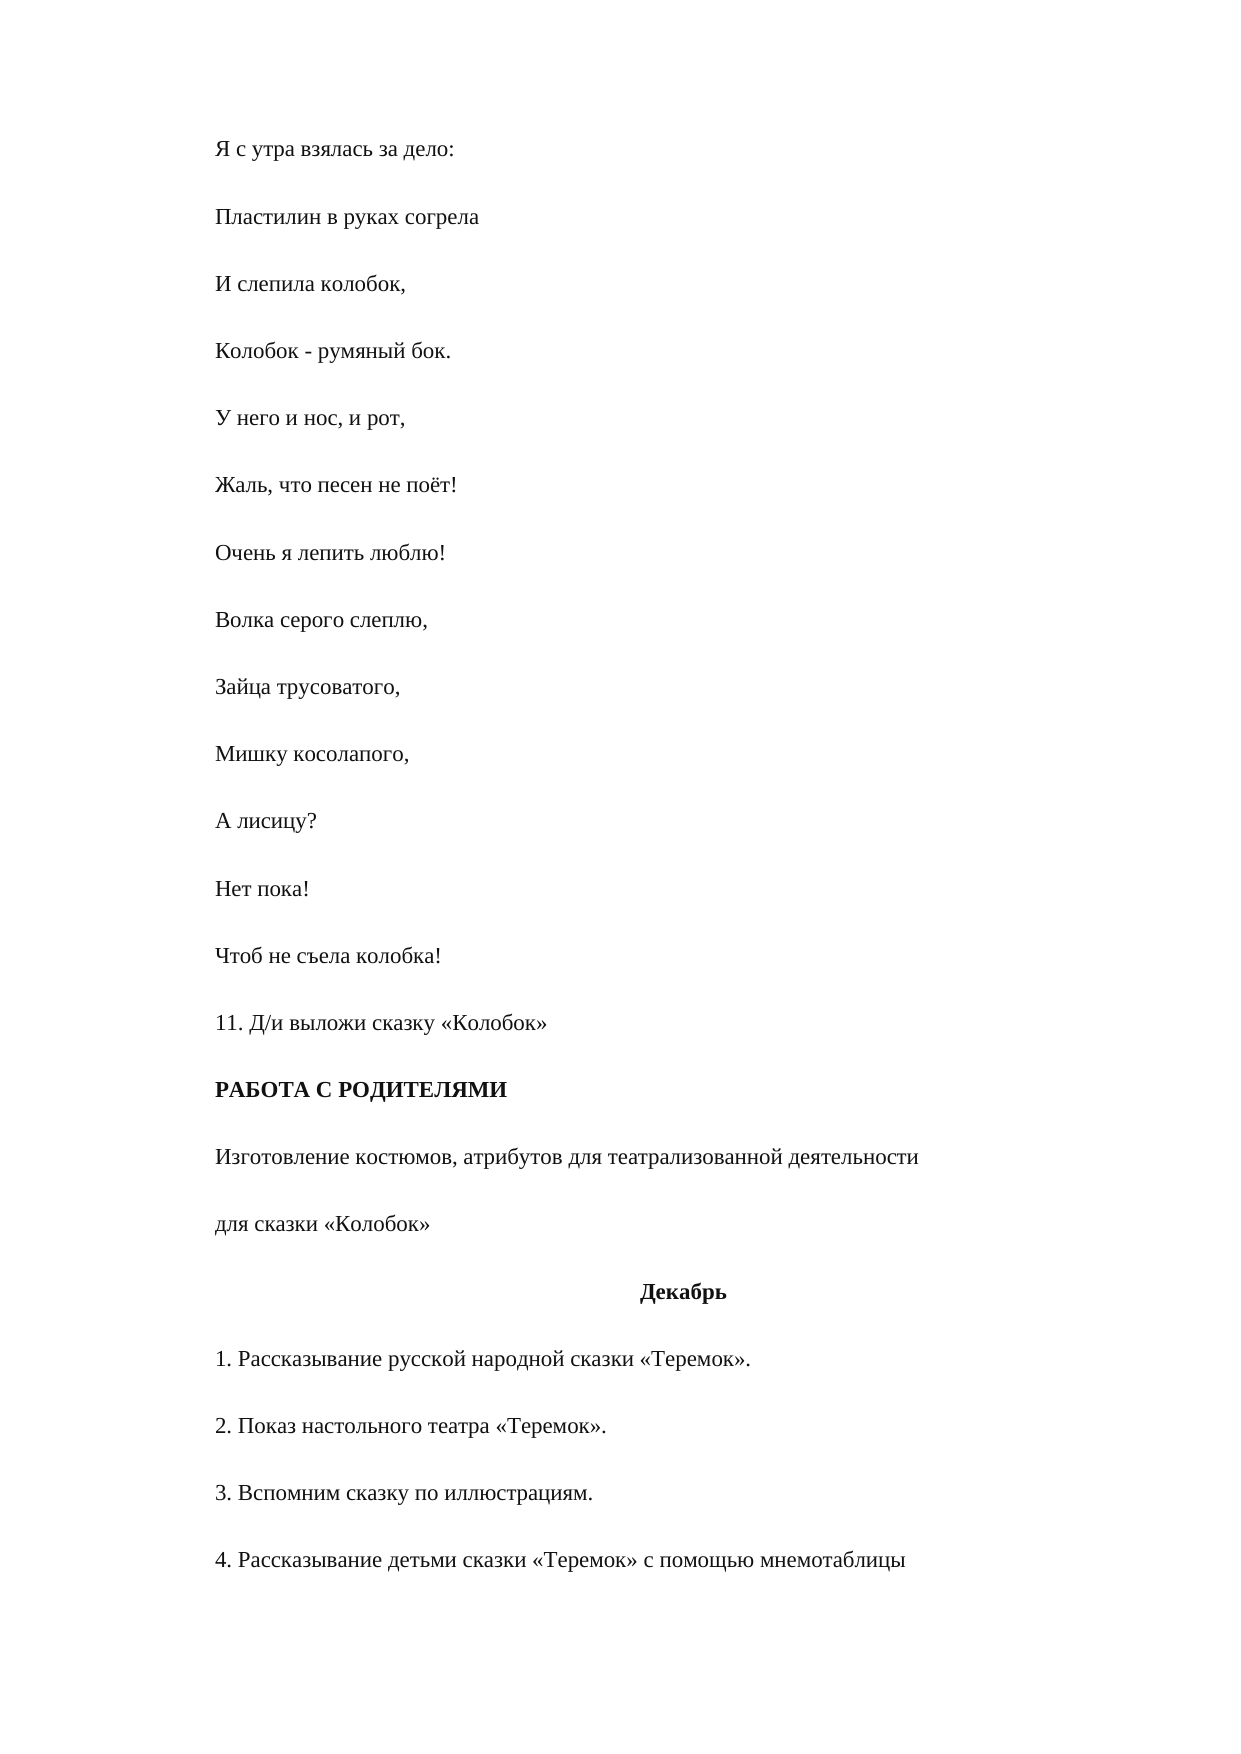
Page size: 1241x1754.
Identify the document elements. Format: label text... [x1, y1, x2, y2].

text Изготовление костюмов, атрибутов для театрализованной деятельности [177, 1126, 1152, 1170]
text Волка серого слеплю, [177, 588, 1152, 632]
text И слепила колобок, [177, 252, 1152, 296]
text Я с утра взялась за дело: [177, 118, 1152, 162]
text РАБОТА С РОДИТЕЛЯМИ [177, 1059, 1152, 1102]
text Мишку косолапого, [177, 723, 1152, 767]
text У него и нос, и рот, [177, 387, 1152, 431]
text Декабрь [177, 1260, 1152, 1304]
text 11. Д/и выложи сказку «Колобок» [177, 992, 1152, 1035]
text 4. Рассказывание детьми сказки «Теремок» с помощью мнемотаблицы [177, 1529, 1152, 1573]
text Колобок - румяный бок. [177, 320, 1152, 363]
text Чтоб не съела колобка! [177, 924, 1152, 968]
text Нет пока! [177, 857, 1152, 901]
text 1. Рассказывание русской народной сказки «Теремок». [177, 1327, 1152, 1371]
text для сказки «Колобок» [177, 1193, 1152, 1237]
text Пластилин в руках согрела [177, 185, 1152, 229]
text 2. Показ настольного театра «Теремок». [177, 1395, 1152, 1438]
text Зайца трусоватого, [177, 656, 1152, 699]
text Очень я лепить люблю! [177, 521, 1152, 565]
text 3. Вспомним сказку по иллюстрациям. [177, 1462, 1152, 1506]
text А лисицу? [177, 790, 1152, 834]
text Жаль, что песен не поёт! [177, 454, 1152, 498]
